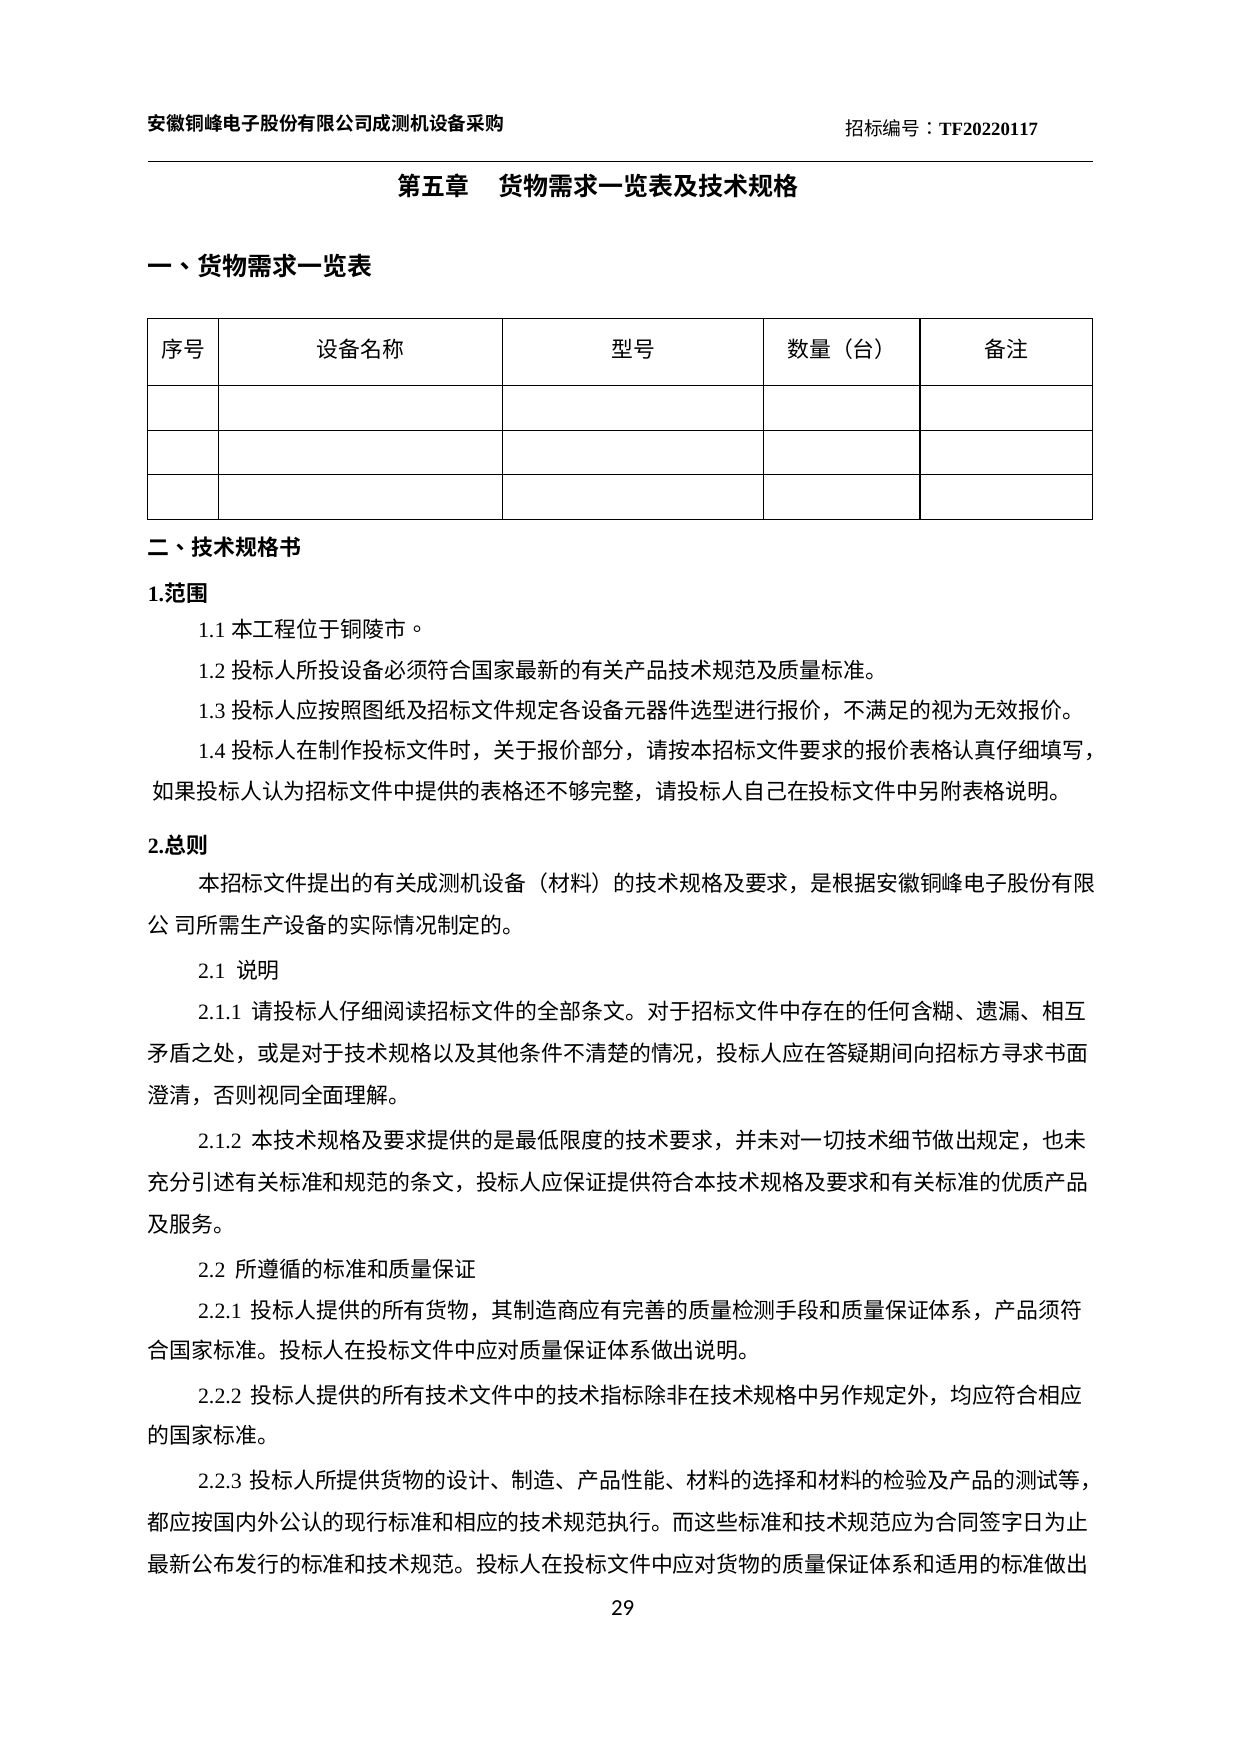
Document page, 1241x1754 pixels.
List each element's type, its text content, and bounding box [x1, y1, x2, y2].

table_cell [921, 475, 1092, 519]
table_header 型号 [503, 319, 763, 385]
table_cell [219, 431, 502, 474]
table_cell [503, 475, 763, 519]
subtitle 2.总则 [148, 828, 1105, 859]
table_cell [764, 475, 919, 519]
text 2.2 所遵循的标准和质量保证 [198, 1252, 1105, 1284]
table_cell [764, 386, 919, 429]
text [148, 1463, 1104, 1579]
text 2.2.1 投标人提供的所有货物，其制造商应有完善的质量检测手段和质量保证体系，产品须符 合国家标准。投标人在投标文件中应对质量保证体系做出说明。 [148, 1293, 1084, 1365]
text 1.2 投标人所投设备必须符合国家最新的有关产品技术规范及质量标准。 [198, 653, 1105, 684]
table_cell [219, 386, 502, 429]
table_cell [921, 431, 1092, 474]
text 一、货物需求一览表 [148, 249, 1105, 283]
text 1.1 本工程位于铜陵市。 [198, 614, 1105, 644]
table_cell [148, 386, 218, 429]
table_cell [764, 431, 919, 474]
subtitle 第五章 货物需求一览表及技术规格 [398, 167, 1105, 203]
table_cell [219, 475, 502, 519]
subtitle 1.范围 [148, 578, 1105, 608]
text 本招标文件提出的有关成测机设备（材料）的技术规格及要求，是根据安徽铜峰电子股份有限公 司所需生产设备的实际情况制定的。 [148, 866, 1105, 940]
subtitle 二、技术规格书 [148, 532, 1105, 561]
table_header 设备名称 [219, 319, 502, 385]
text 1.3 投标人应按照图纸及招标文件规定各设备元器件选型进行报价，不满足的视为无效报价。 [198, 693, 1105, 725]
table_header 序号 [148, 319, 218, 385]
text 2.1 说明 [198, 953, 1105, 985]
text 2.2.2 投标人提供的所有技术文件中的技术指标除非在技术规格中另作规定外，均应符合相应 的国家标准。 [148, 1378, 1084, 1450]
table_cell [503, 386, 763, 429]
table_cell [503, 431, 763, 474]
table_header 备注 [921, 319, 1092, 385]
text 1.4 投标人在制作投标文件时，关于报价部分，请按本招标文件要求的报价表格认真仔细填写， 如果投标人认为招标文件中提供的表格还不够完整，请投标人自己在投标文件中另附表格说明。 [148, 733, 1105, 806]
table_cell [921, 386, 1092, 429]
table_cell [148, 475, 218, 519]
table_header 数量（台） [764, 319, 919, 385]
text 2.1.1 请投标人仔细阅读招标文件的全部条文。对于招标文件中存在的任何含糊、遗漏、相互 矛盾之处，或是对于技术规格以及其他条件不清楚的情况，投标人应在答疑期间向招标方寻求书面 澄清，否则视同全面理解。 [148, 994, 1088, 1109]
text 2.1.2 本技术规格及要求提供的是最低限度的技术要求，并未对一切技术细节做出规定，也未 充分引述有关标准和规范的条文，投标人应保证提供符合本技术规格及要求和有关标准的优质产品 及服务。 [148, 1123, 1088, 1239]
table_cell [148, 431, 218, 474]
